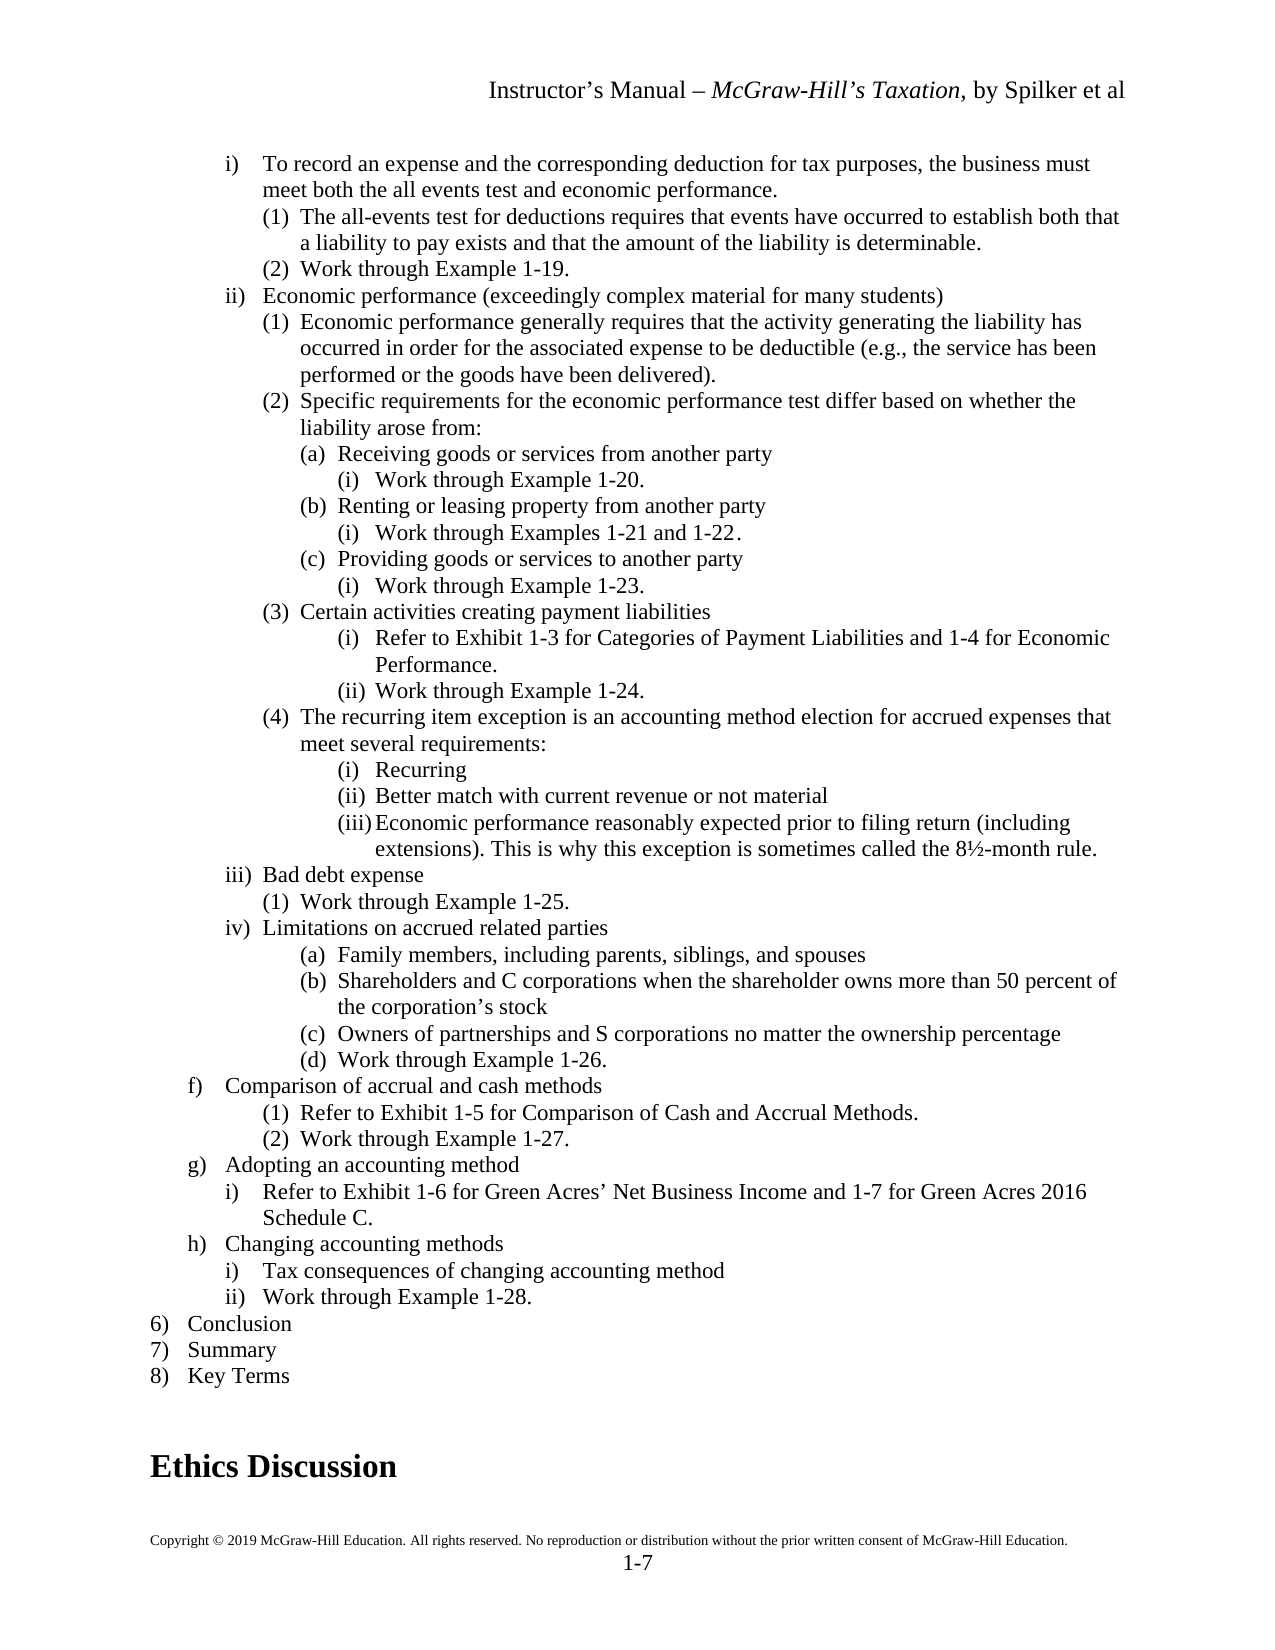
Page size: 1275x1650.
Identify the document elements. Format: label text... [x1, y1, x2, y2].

list The all-events test for deductions requires that events have occurred to establish both that a liability to pay exists and that the amount of the liability is determinable. [262, 203, 1125, 255]
list Recurring [337, 756, 1125, 782]
list Summary [150, 1336, 1125, 1362]
list Work through Example 1-27. [262, 1125, 1125, 1151]
list The recurring item exception is an accounting method election for accrued expenses that meet several requirements: [262, 703, 1125, 756]
list Limitations on accrued related parties [225, 914, 1125, 941]
list Better match with current revenue or not material [337, 782, 1125, 809]
list Work through Example 1-24. [337, 677, 1125, 703]
list Adopting an accounting method [187, 1151, 1125, 1178]
list Bad debt expense [225, 862, 1125, 888]
list Providing goods or services to another party [300, 545, 1125, 572]
list Specific requirements for the economic performance test differ based on whether the liability arose from: [262, 387, 1125, 440]
list To record an expense and the corresponding deduction for tax purposes, the business must meet both the all events test and economic performance. [225, 150, 1125, 203]
list Owners of partnerships and S corporations no matter the ownership percentage [300, 1020, 1125, 1046]
list Economic performance reasonably expected prior to filing return (including extensions). This is why this exception is sometimes called the 8½-month rule. [337, 809, 1125, 862]
list Family members, including parents, siblings, and spouses [300, 941, 1125, 967]
list Work through Example 1-25. [262, 888, 1125, 914]
list Certain activities creating payment liabilities [262, 598, 1125, 624]
list Work through Example 1-19. [262, 255, 1125, 282]
list Comparison of accrual and cash methods [187, 1072, 1125, 1099]
list Changing accounting methods [187, 1231, 1125, 1257]
list Work through Example 1-23. [337, 572, 1125, 598]
list Refer to Exhibit 1-5 for Comparison of Cash and Accrual Methods. [262, 1099, 1125, 1125]
list Work through Example 1-28. [225, 1283, 1125, 1309]
list Conclusion [150, 1309, 1125, 1336]
list Work through Example 1-26. [300, 1046, 1125, 1072]
list Work through Examples 1-21 and 1-22 . [337, 519, 1125, 545]
list Economic performance generally requires that the activity generating the liability has occurred in order for the associated expense to be deductible (e.g., the service has been performed or the goods have been delivered). [262, 308, 1125, 387]
list Renting or leasing property from another party [300, 493, 1125, 519]
list Tax consequences of changing accounting method [225, 1257, 1125, 1283]
list Work through Example 1-20. [337, 466, 1125, 493]
list Economic performance (exceedingly complex material for many students) [225, 282, 1125, 308]
text Ethics Discussion [150, 1446, 1125, 1484]
list Refer to Exhibit 1-3 for Categories of Payment Liabilities and 1-4 for Economic Performance. [337, 624, 1125, 677]
list Receiving goods or services from another party [300, 440, 1125, 466]
list Shareholders and C corporations when the shareholder owns more than 50 percent of the corporation’s stock [300, 967, 1125, 1020]
list Key Terms [150, 1362, 1125, 1389]
list Refer to Exhibit 1-6 for Green Acres’ Net Business Income and 1-7 for Green Acres 2016 Schedule C. [225, 1178, 1125, 1231]
